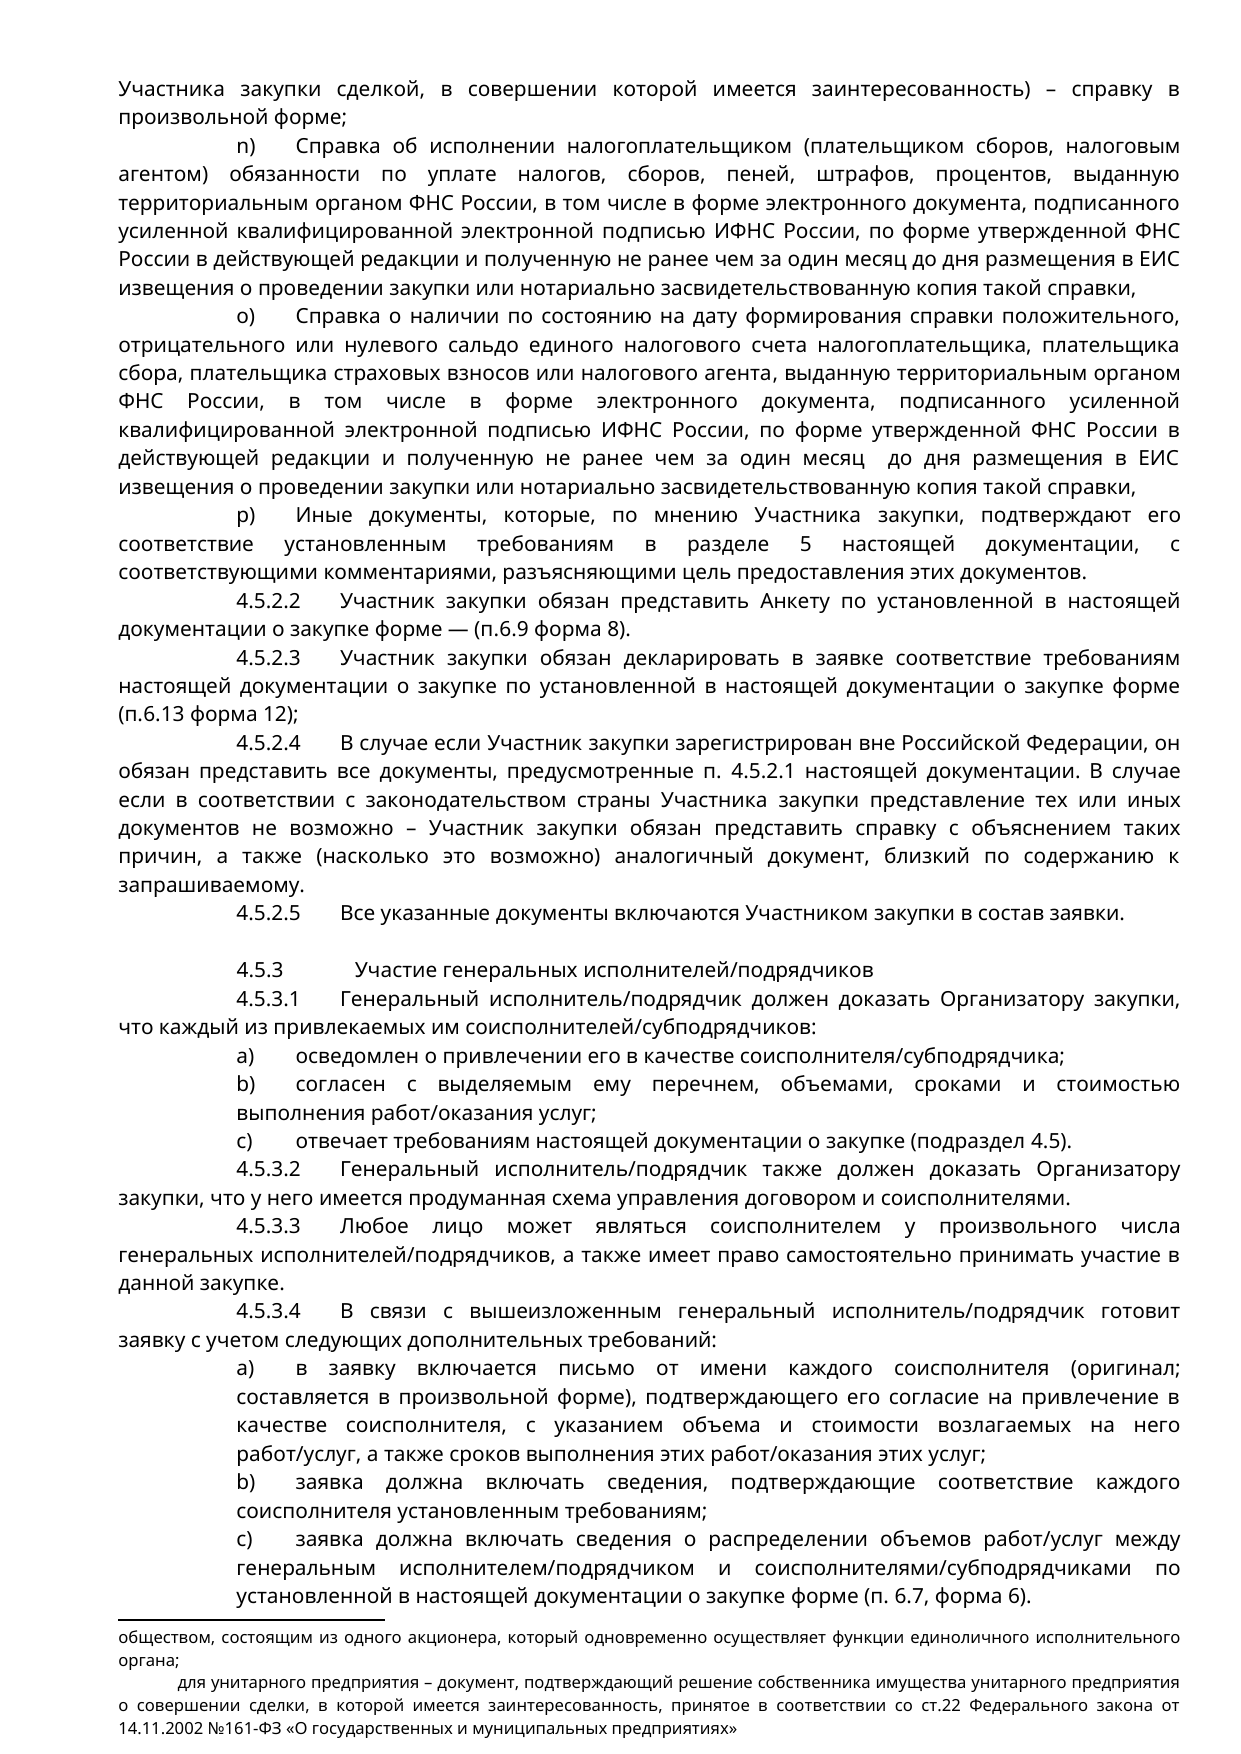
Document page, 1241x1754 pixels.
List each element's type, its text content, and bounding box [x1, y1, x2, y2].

list заявка должна включать сведения, подтверждающие соответствие каждого соисполнителя установленным требованиям; [236, 1467, 1181, 1524]
list отвечает требованиям настоящей документации о закупке (подраздел 4.5). [236, 1126, 1181, 1154]
list Все указанные документы включаются Участником закупки в состав заявки. [118, 898, 1181, 927]
list В случае если Участник закупки зарегистрирован вне Российской Федерации, он обязан представить все документы, предусмотренные п. 4.5.2.1 настоящей документации. В случае если в соответствии с законодательством страны Участника закупки представление тех или иных документов не возможно – Участник закупки обязан представить справку с объяснением таких причин, а также (насколько это возможно) аналогичный документ, близкий по содержанию к запрашиваемому. [118, 728, 1181, 898]
list Участие генеральных исполнителей/подрядчиков [236, 955, 1181, 984]
list Справка о наличии по состоянию на дату формирования справки положительного, отрицательного или нулевого сальдо единого налогового счета налогоплательщика, плательщика сбора, плательщика страховых взносов или налогового агента, выданную территориальным органом ФНС России, в том числе в форме электронного документа, подписанного усиленной квалифицированной электронной подписью ИФНС России, по форме утвержденной ФНС России в действующей редакции и полученную не ранее чем за один месяц до дня размещения в ЕИС извещения о проведении закупки или нотариально засвидетельствованную копия такой справки, [118, 301, 1181, 500]
list Иные документы, которые, по мнению Участника закупки, подтверждают его соответствие установленным требованиям в разделе 5 настоящей документации, с соответствующими комментариями, разъясняющими цель предоставления этих документов. [118, 500, 1181, 586]
list осведомлен о привлечении его в качестве соисполнителя/субподрядчика; [236, 1041, 1181, 1069]
list Участник закупки обязан представить Анкету по установленной в настоящей документации о закупке форме — (п.6.8 форма 8). [118, 586, 1181, 643]
list Генеральный исполнитель/подрядчик также должен доказать Организатору закупки, что у него имеется продуманная схема управления договором и соисполнителями. [118, 1154, 1181, 1211]
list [118, 74, 1181, 131]
list В связи с вышеизложенным генеральный исполнитель/подрядчик готовит заявку с учетом следующих дополнительных требований: [118, 1297, 1181, 1353]
list Генеральный исполнитель/подрядчик должен доказать Организатору закупки, что каждый из привлекаемых им соисполнителей/субподрядчиков: [118, 984, 1181, 1041]
list согласен с выделяемым ему перечнем, объемами, сроками и стоимостью выполнения работ/оказания услуг; [236, 1069, 1181, 1126]
list Участник закупки обязан декларировать в заявке соответствие требованиям настоящей документации о закупке по установленной в настоящей документации о закупке форме (п.6.12 форма 12); [118, 643, 1181, 728]
list Любое лицо может являться соисполнителем у произвольного числа генеральных исполнителей/подрядчиков, а также имеет право самостоятельно принимать участие в данной закупке. [118, 1211, 1181, 1297]
list в заявку включается письмо от имени каждого соисполнителя (оригинал; составляется в произвольной форме), подтверждающего его согласие на привлечение в качестве соисполнителя, с указанием объема и стоимости возлагаемых на него работ/услуг, а также сроков выполнения этих работ/оказания этих услуг; [236, 1353, 1181, 1467]
list заявка должна включать сведения о распределении объемов работ/услуг между генеральным исполнителем/подрядчиком и соисполнителями/субподрядчиками по установленной в настоящей документации о закупке форме (п. 6.6, форма 6). [236, 1524, 1181, 1609]
list Справка об исполнении налогоплательщиком (плательщиком сборов, налоговым агентом) обязанности по уплате налогов, сборов, пеней, штрафов, процентов, выданную территориальным органом ФНС России, в том числе в форме электронного документа, подписанного усиленной квалифицированной электронной подписью ИФНС России, по форме утвержденной ФНС России в действующей редакции и полученную не ранее чем за один месяц до дня размещения в ЕИС извещения о проведении закупки или нотариально засвидетельствованную копия такой справки, [118, 131, 1181, 301]
